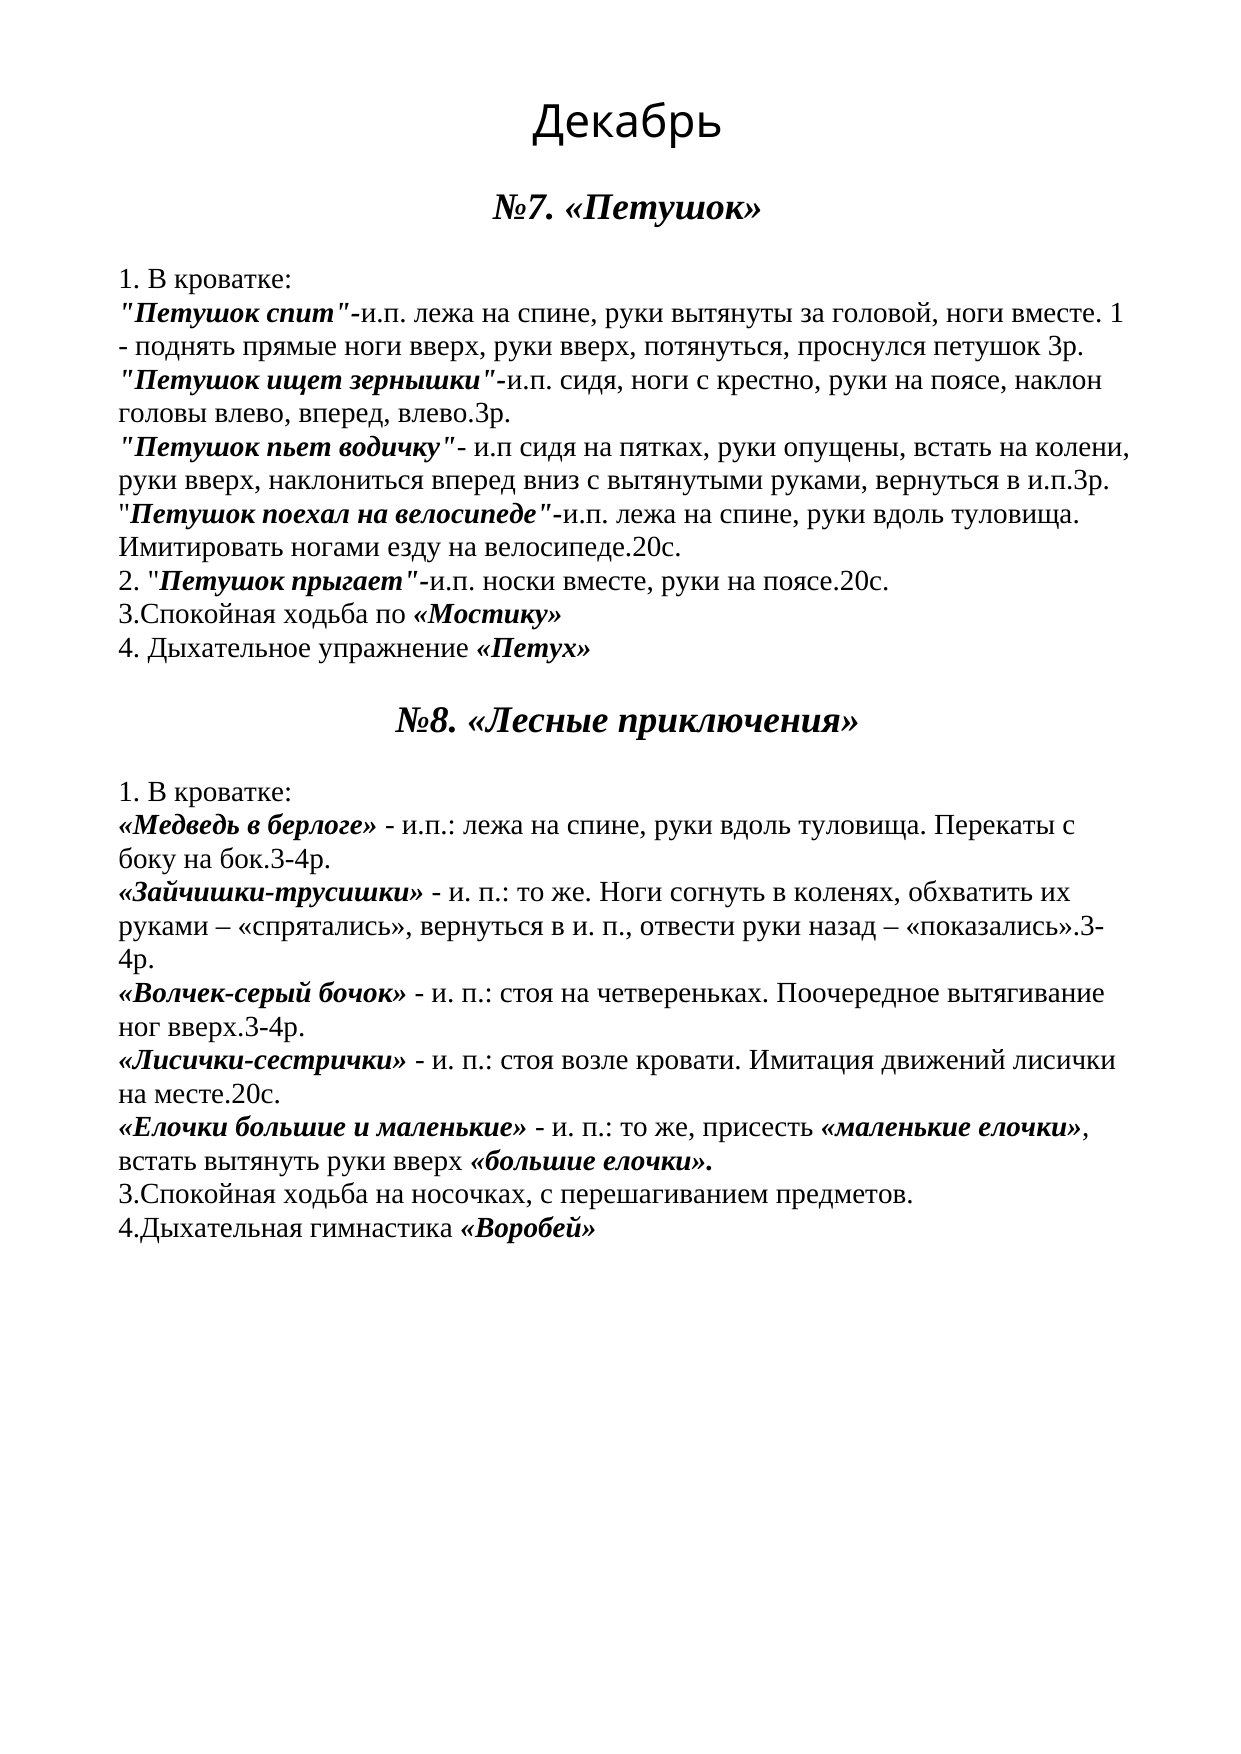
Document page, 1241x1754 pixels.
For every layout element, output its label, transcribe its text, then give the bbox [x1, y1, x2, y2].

text №7. «Петушок» [118, 184, 1137, 228]
text 1. В кроватке: «Медведь в берлоге» - и.п.: лежа на спине, руки вдоль туловища. Перекаты с боку на бок.3-4р. «Зайчишки-трусишки» - и. п.: то же. Ноги согнуть в коленях, обхватить их руками – «спрятались», вернуться в и. п., отвести руки назад – «показались».3-4р. «Волчек-серый бочок» - и. п.: стоя на четвереньках. Поочередное вытягивание ног вверх.3-4р. «Лисички-сестрички» - и. п.: стоя возле кровати. Имитация движений лисички на месте.20с. «Елочки большие и маленькие» - и. п.: то же, присесть «маленькие елочки», встать вытянуть руки вверх «большие елочки». 3.Спокойная ходьба на носочках, с перешагиванием предметов. 4.Дыхательная гимнастика «Воробей» [118, 774, 1137, 1243]
text №8. «Лесные приключения» [118, 697, 1137, 740]
text 1. В кроватке: "Петушок спит"-и.п. лежа на спине, руки вытянуты за головой, ноги вместе. 1 - поднять прямые ноги вверх, руки вверх, потянуться, проснулся петушок 3р. "Петушок ищет зернышки"-и.п. сидя, ноги с крестно, руки на поясе, наклон головы влево, вперед, влево.3р. "Петушок пьет водичку"- и.п сидя на пятках, руки опущены, встать на колени, руки вверх, наклониться вперед вниз с вытянутыми руками, вернуться в и.п.3р. "Петушок поехал на велосипеде"-и.п. лежа на спине, руки вдоль туловища. Имитировать ногами езду на велосипеде.20с. 2. "Петушок прыгает"-и.п. носки вместе, руки на поясе.20с. 3.Спокойная ходьба по «Мостику» 4. Дыхательное упражнение «Петух» [118, 261, 1137, 664]
text Декабрь [118, 89, 1137, 151]
